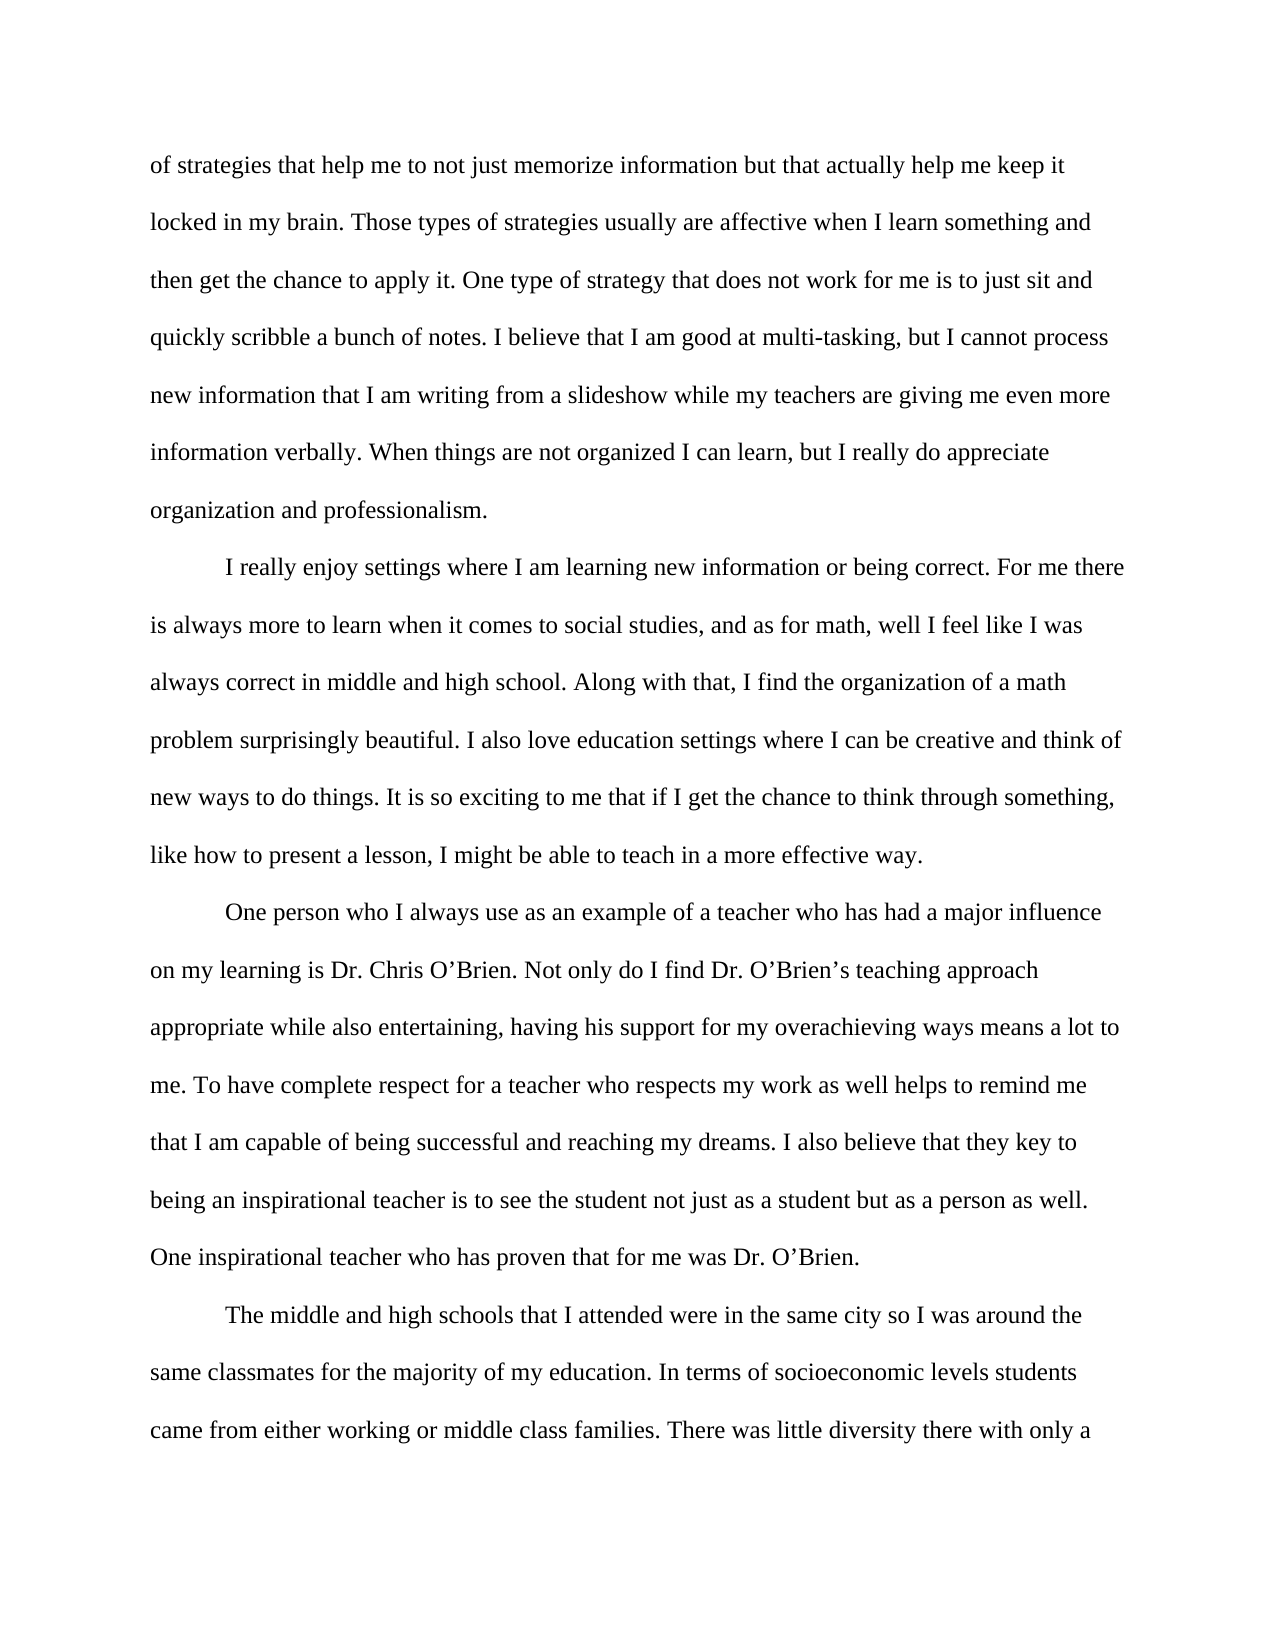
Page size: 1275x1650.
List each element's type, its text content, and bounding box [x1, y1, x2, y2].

text One person who I always use as an example of a teacher who has had a major influence on my learning is Dr. Chris O’Brien. Not only do I find Dr. O’Brien’s teaching approach appropriate while also entertaining, having his support for my overachieving ways means a lot to me. To have complete respect for a teacher who respects my work as well helps to remind me that I am capable of being successful and reaching my dreams. I also believe that they key to being an inspirational teacher is to see the student not just as a student but as a person as well. One inspirational teacher who has proven that for me was Dr. O’Brien. [150, 897, 1125, 1271]
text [150, 150, 1125, 524]
text I really enjoy settings where I am learning new information or being correct. For me there is always more to learn when it comes to social studies, and as for math, well I feel like I was always correct in middle and high school. Along with that, I find the organization of a math problem surprisingly beautiful. I also love education settings where I can be creative and think of new ways to do things. It is so exciting to me that if I get the chance to think through something, like how to present a lesson, I might be able to teach in a more effective way. [150, 552, 1125, 869]
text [150, 1300, 1125, 1444]
